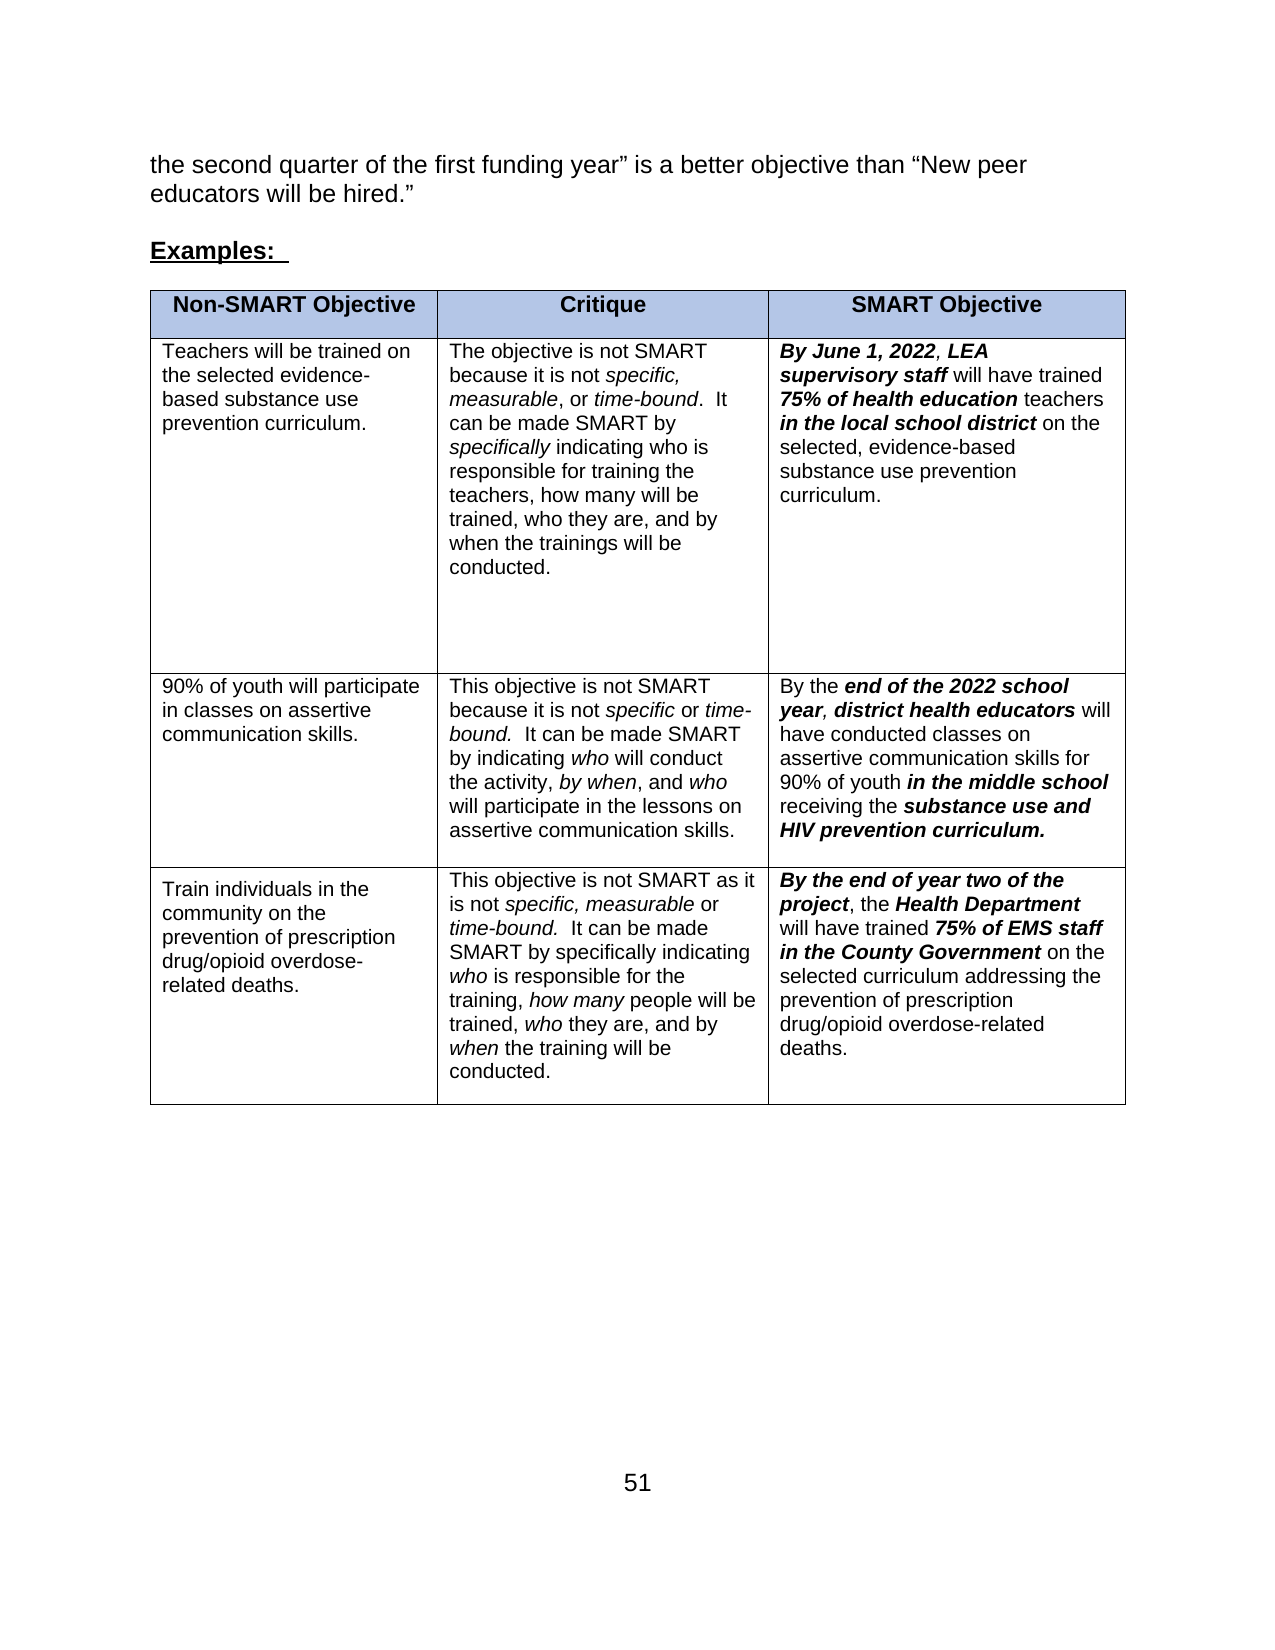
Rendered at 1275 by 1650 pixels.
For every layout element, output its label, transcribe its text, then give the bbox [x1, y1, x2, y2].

table_cell 90% of youth will participate in classes on assertive communication skills. [151, 674, 437, 867]
table_cell The objective is not SMART because it is not specific, measurable, or time-bound. It can be made SMART by specifically indicating who is responsible for training the teachers, how many will be trained, who they are, and by when the trainings will be conducted. [438, 339, 768, 673]
table_cell By June 1, 2022, LEA supervisory staff will have trained 75% of health education teachers in the local school district on the selected, evidence-based substance use prevention curriculum. [769, 339, 1125, 673]
table_cell By the end of year two of the project, the Health Department will have trained 75% of EMS staff in the County Government on the selected curriculum addressing the prevention of prescription drug/opioid overdose-related deaths. [769, 868, 1125, 1104]
table_header Critique [438, 291, 768, 338]
text Examples: [150, 207, 1125, 265]
table_cell Teachers will be trained on the selected evidence-based substance use prevention curriculum. [151, 339, 437, 673]
table_cell This objective is not SMART because it is not specific or time-bound. It can be made SMART by indicating who will conduct the activity, by when, and who will participate in the lessons on assertive communication skills. [438, 674, 768, 867]
table_header SMART Objective [769, 291, 1125, 338]
table_cell Train individuals in the community on the prevention of prescription drug/opioid overdose-related deaths. [151, 868, 437, 1104]
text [150, 150, 1125, 207]
table_cell By the end of the 2022 school year, district health educators will have conducted classes on assertive communication skills for 90% of youth in the middle school receiving the substance use and HIV prevention curriculum. [769, 674, 1125, 867]
table_cell This objective is not SMART as it is not specific, measurable or time-bound. It can be made SMART by specifically indicating who is responsible for the training, how many people will be trained, who they are, and by when the training will be conducted. [438, 868, 768, 1104]
table_header Non-SMART Objective [151, 291, 437, 338]
